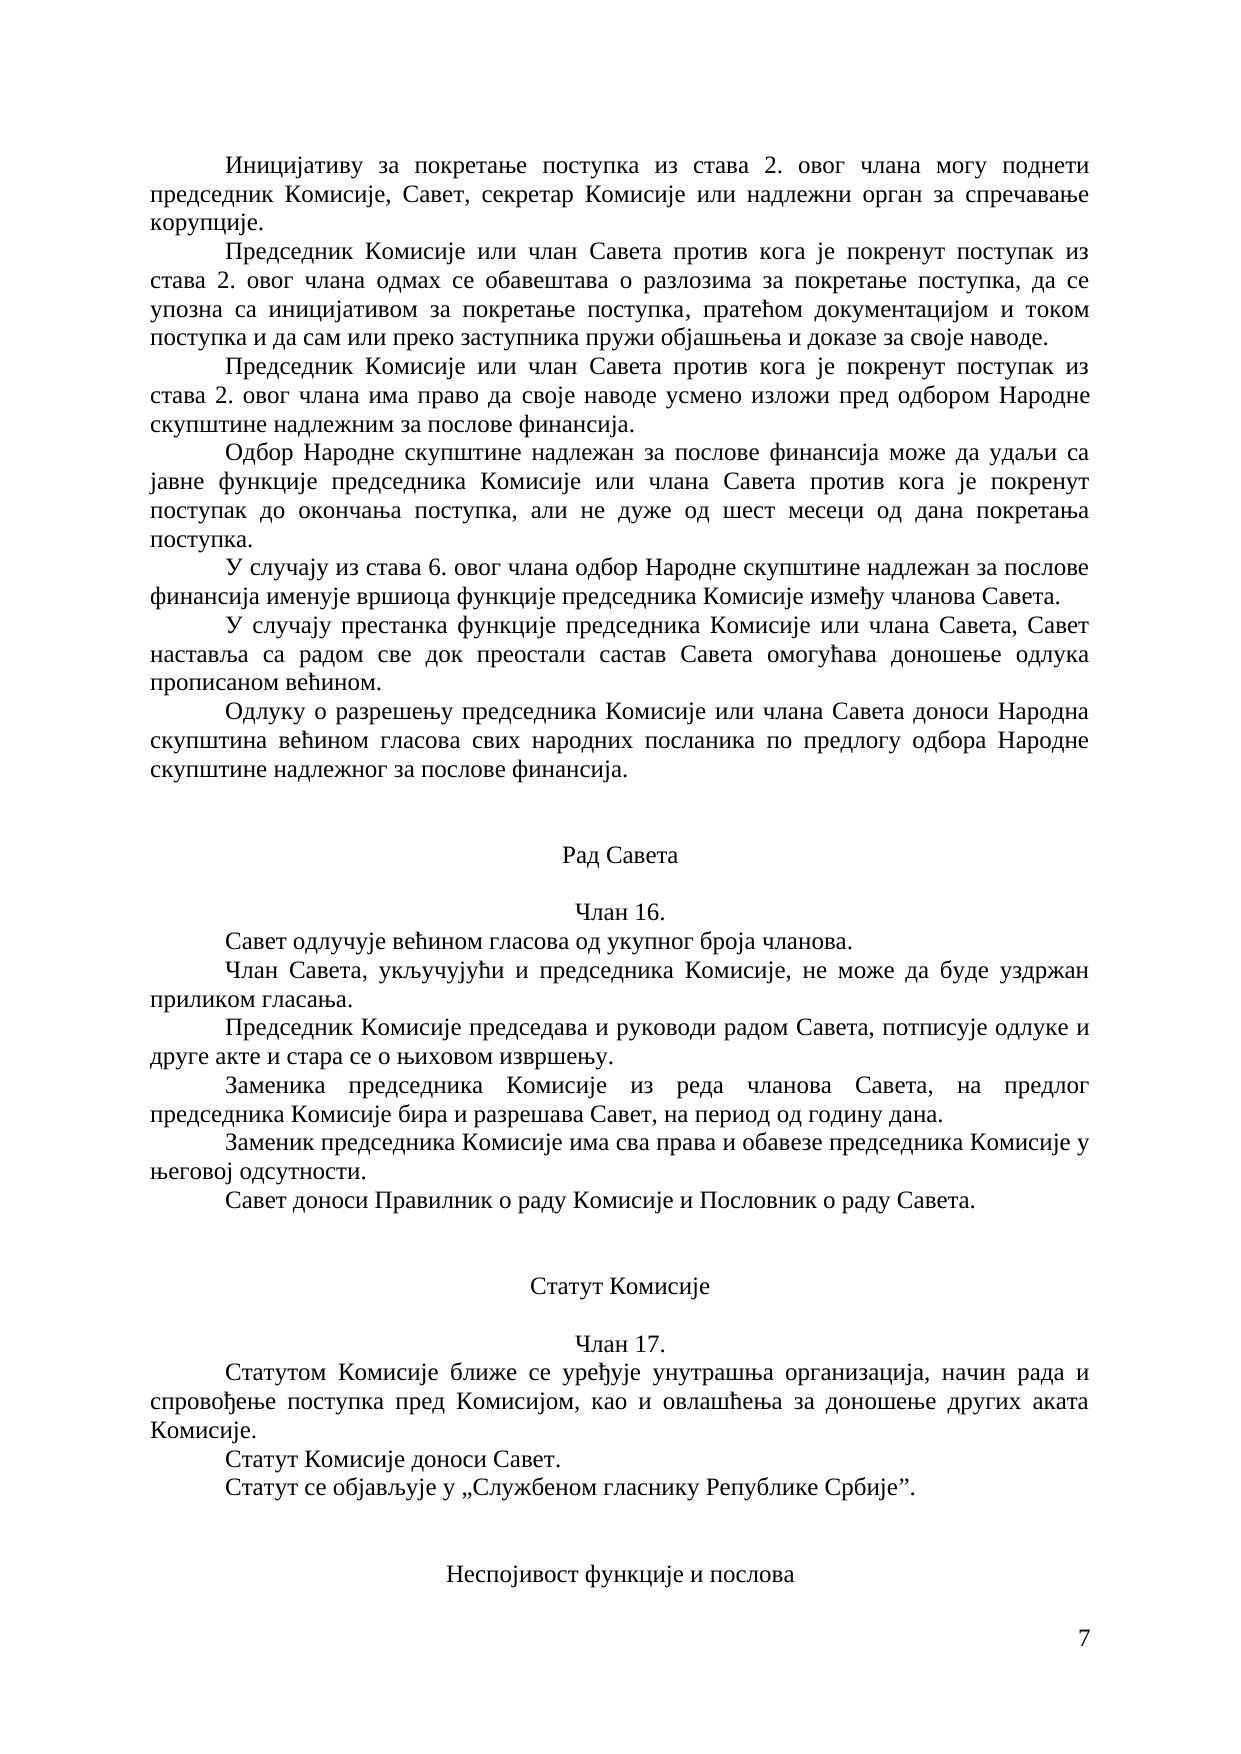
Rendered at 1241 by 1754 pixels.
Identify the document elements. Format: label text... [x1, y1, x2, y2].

text Председник Комисије или члан Савета против кога је покренут поступак из става 2. овог члана има право да своје наводе усмено изложи пред одбором Народне скупштине надлежним за послове финансија. [150, 351, 1090, 437]
text Савет доноси Правилник о раду Комисије и Пословник о раду Савета. [150, 1185, 1090, 1214]
text Заменик председника Комисије има сва права и обавезе председника Комисије у његовој одсутности. [150, 1127, 1090, 1185]
text У случају из става 6. овог члана одбор Народне скупштине надлежан за послове финансија именује вршиоца функције председника Комисије између чланова Савета. [150, 552, 1090, 610]
text Заменика председника Комисије из реда чланова Савета, на предлог председника Комисије бира и разрешава Савет, на период од годину дана. [150, 1070, 1090, 1127]
text Одбор Народне скупштине надлежан за послове финансија може да удаљи са јавне функције председника Комисије или члана Савета против кога је покренут поступак до окончања поступка, али не дуже од шест месеци од дана покретања поступка. [150, 437, 1090, 552]
text Члан 17. [150, 1329, 1090, 1357]
text Члан 16. [150, 897, 1090, 926]
text Статут Комисије доноси Савет. [150, 1444, 1090, 1472]
text Председник Комисије или члан Савета против кога је покренут поступак из става 2. овог члана одмах се обавештава о разлозима за покретање поступка, да се упозна са иницијативом за покретање поступка, пратећом документацијом и током поступка и да сам или преко заступника пружи објашњења и доказе за своје наводе. [150, 236, 1090, 351]
text Одлуку о разрешењу председника Комисије или члана Савета доноси Народна скупштина већином гласова свих народних посланика по предлогу одбора Народне скупштине надлежног за послове финансија. [150, 696, 1090, 782]
text Рад Савета [150, 840, 1090, 869]
text Неспојивост функције и послова [150, 1559, 1090, 1587]
text Председник Комисије председава и руководи радом Савета, потписује одлуке и друге акте и стара се о њиховом извршењу. [150, 1012, 1090, 1070]
text У случају престанка функције председника Комисије или члана Савета, Савет наставља са радом све док преостали састав Савета омогућава доношење одлука прописаном већином. [150, 610, 1090, 696]
text Статутом Комисије ближе се уређује унутрашња организација, начин рада и спровођење поступка пред Комисијом, као и овлашћења за доношење других аката Комисије. [150, 1357, 1090, 1444]
text Члан Савета, укључујући и председника Комисије, не може да буде уздржан приликом гласања. [150, 955, 1090, 1012]
text Статут се објављује у „Службеном гласнику Републике Србије”. [150, 1472, 1090, 1501]
text Иницијативу за покретање поступка из става 2. овог члана могу поднети председник Комисије, Савет, секретар Комисије или надлежни орган за спречавање корупције. [150, 150, 1090, 236]
text Савет одлучује већином гласова од укупног броја чланова. [150, 926, 1090, 955]
text Статут Комисије [150, 1271, 1090, 1300]
